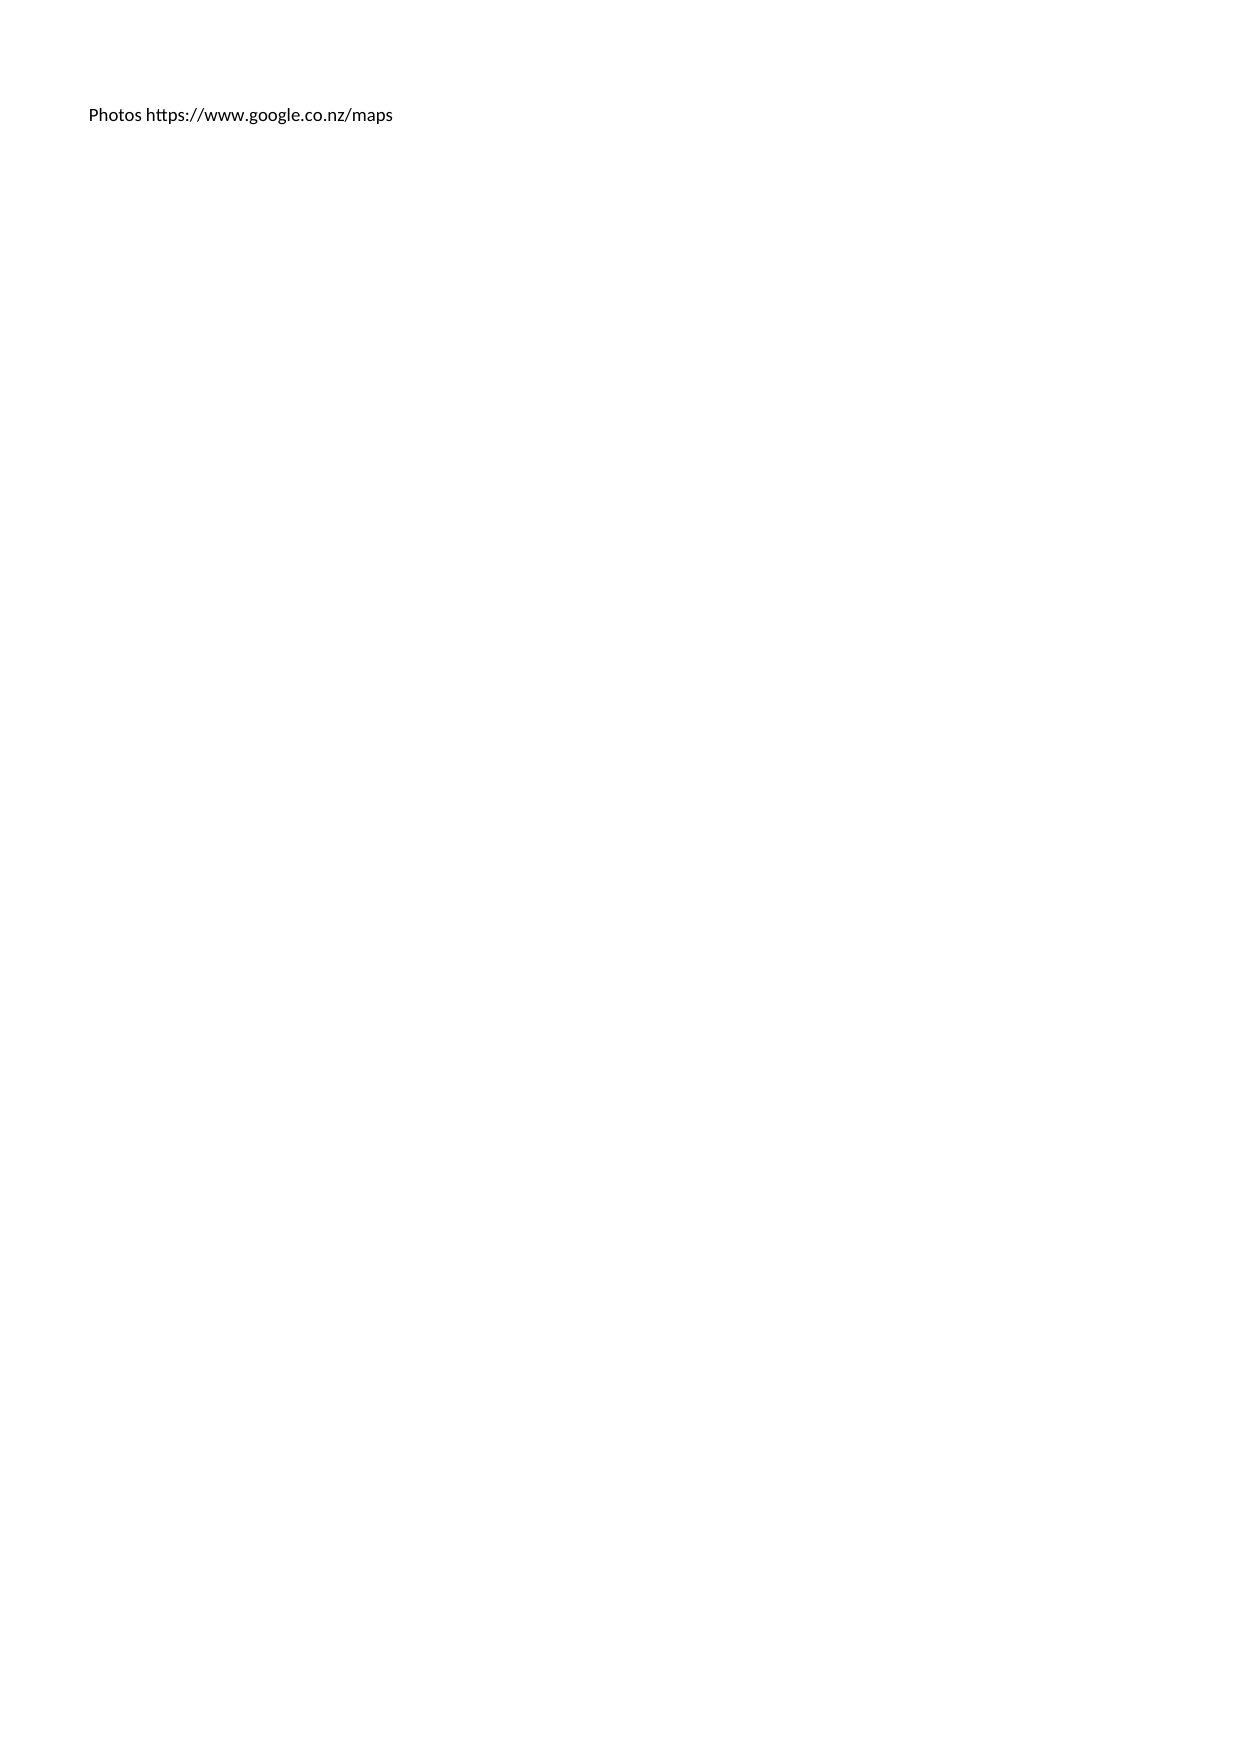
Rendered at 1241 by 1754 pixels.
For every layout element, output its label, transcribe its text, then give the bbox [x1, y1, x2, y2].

text Photos https://www.google.co.nz/maps [89, 103, 1137, 126]
